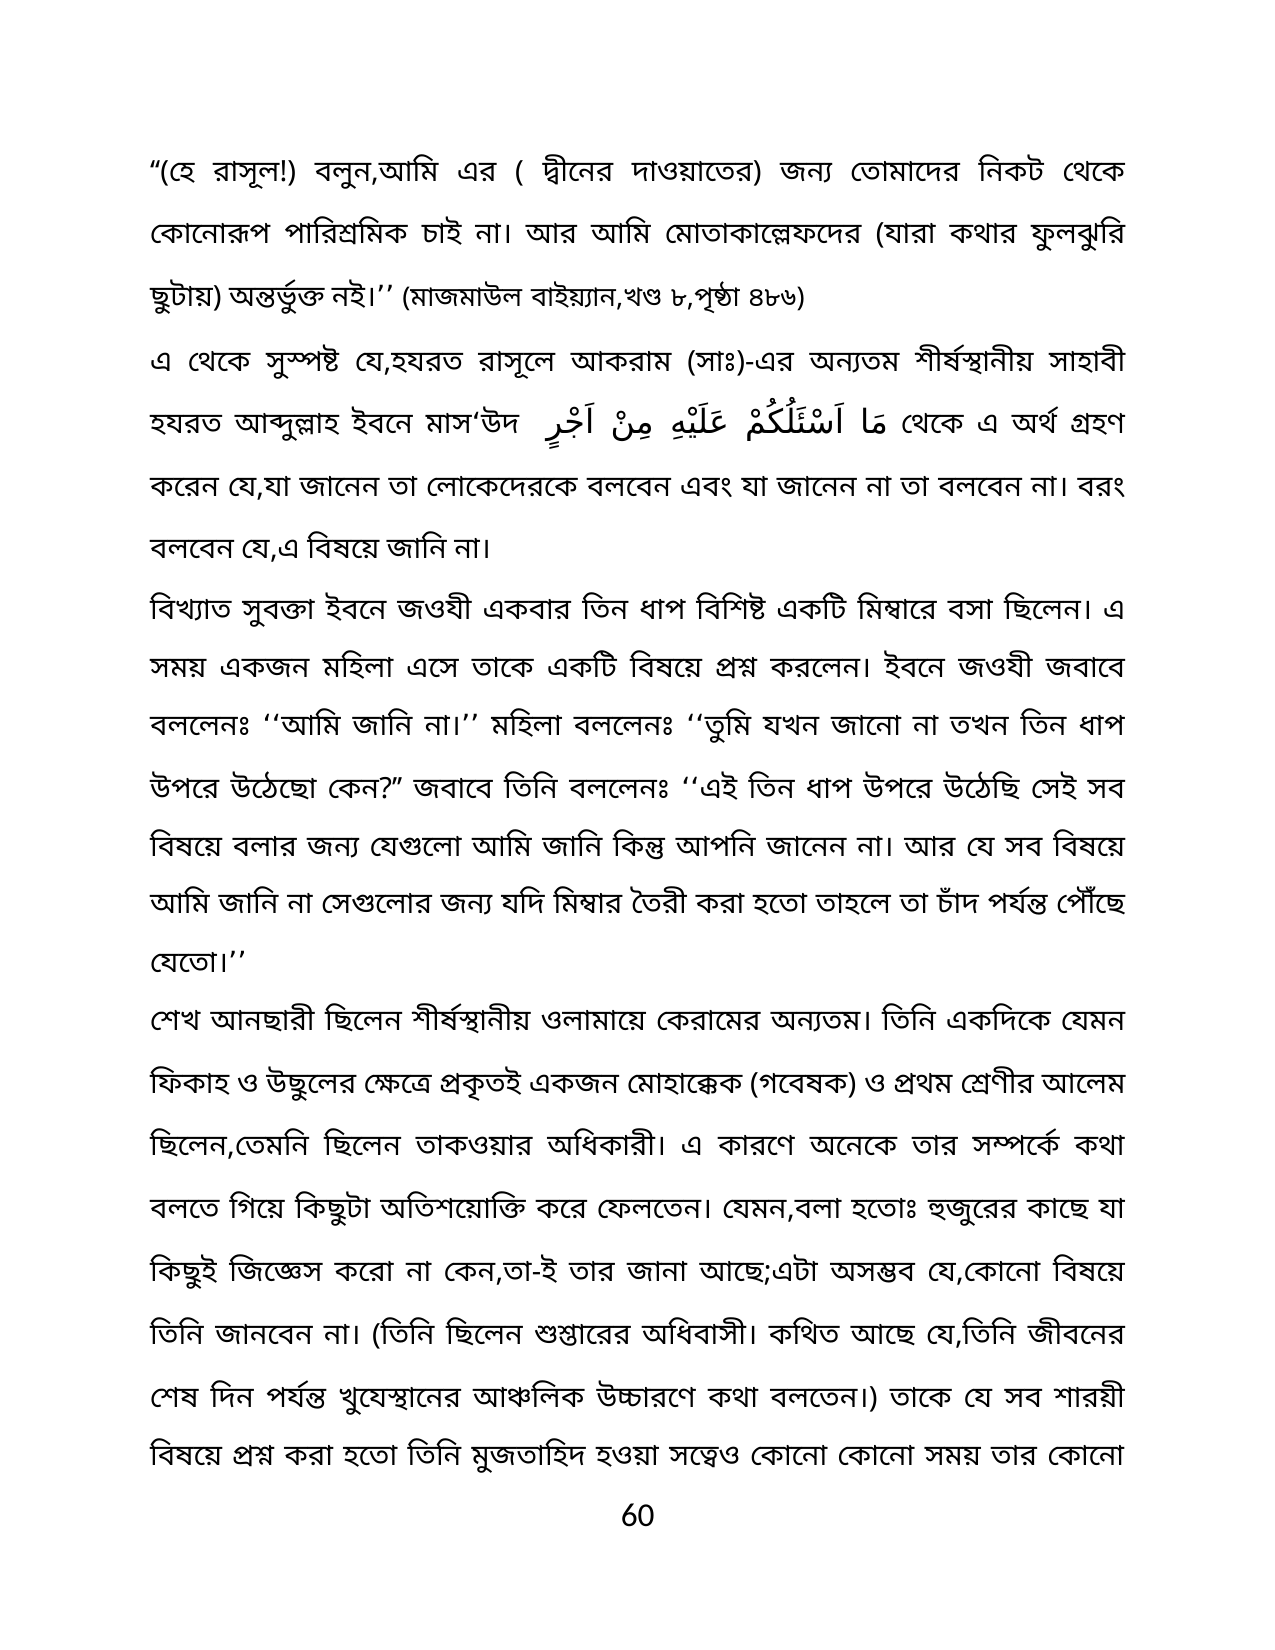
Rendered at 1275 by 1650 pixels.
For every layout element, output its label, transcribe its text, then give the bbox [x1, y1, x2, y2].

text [150, 1003, 1125, 1477]
text ‘‘(হে রাসূল!) বলুন,আমি এর ( দ্বীনের দাওয়াতের) জন্য তোমাদের নিকট থেকে কোনোরূপ পারিশ্রমিক চাই না। আর আমি মোতাকাল্লেফদের (যারা কথার ফুলঝুরি ছুটায়) অন্তর্ভুক্ত নই।’’ (মাজমাউল বাইয়্যান,খণ্ড ৮,পৃষ্ঠা ৪৮৬) [150, 150, 1125, 319]
text বিখ্যাত সুবক্তা ইবনে জওযী একবার তিন ধাপ বিশিষ্ট একটি মিম্বারে বসা ছিলেন। এ সময় একজন মহিলা এসে তাকে একটি বিষয়ে প্রশ্ন করলেন। ইবনে জওযী জবাবে বললেনঃ ‘‘আমি জানি না।’’ মহিলা বললেনঃ ‘‘তুমি যখন জানো না তখন তিন ধাপ উপরে উঠেছো কেন?’’ জবাবে তিনি বললেনঃ ‘‘এই তিন ধাপ উপরে উঠেছি সেই সব বিষয়ে বলার জন্য যেগুলো আমি জানি কিন্তু আপনি জানেন না। আর যে সব বিষয়ে আমি জানি না সেগুলোর জন্য যদি মিম্বার তৈরী করা হতো তাহলে তা চাঁদ পর্যন্ত পৌঁছে যেতো।’’ [150, 592, 1125, 984]
text এ থেকে সুস্পষ্ট যে,হযরত রাসূলে আকরাম (সাঃ)-এর অন্যতম শীর্ষস্থানীয় সাহাবী হযরত আব্দুল্লাহ ইবনে মাস‘উদ مَا اَسْئَلُکُمْ عَلَيْهِ مِنْ اَجْرٍ থেকে এ অর্থ গ্রহণ করেন যে,যা জানেন তা লোকেদেরকে বলবেন এবং যা জানেন না তা বলবেন না। বরং বলবেন যে,এ বিষয়ে জানি না। [150, 340, 1125, 571]
